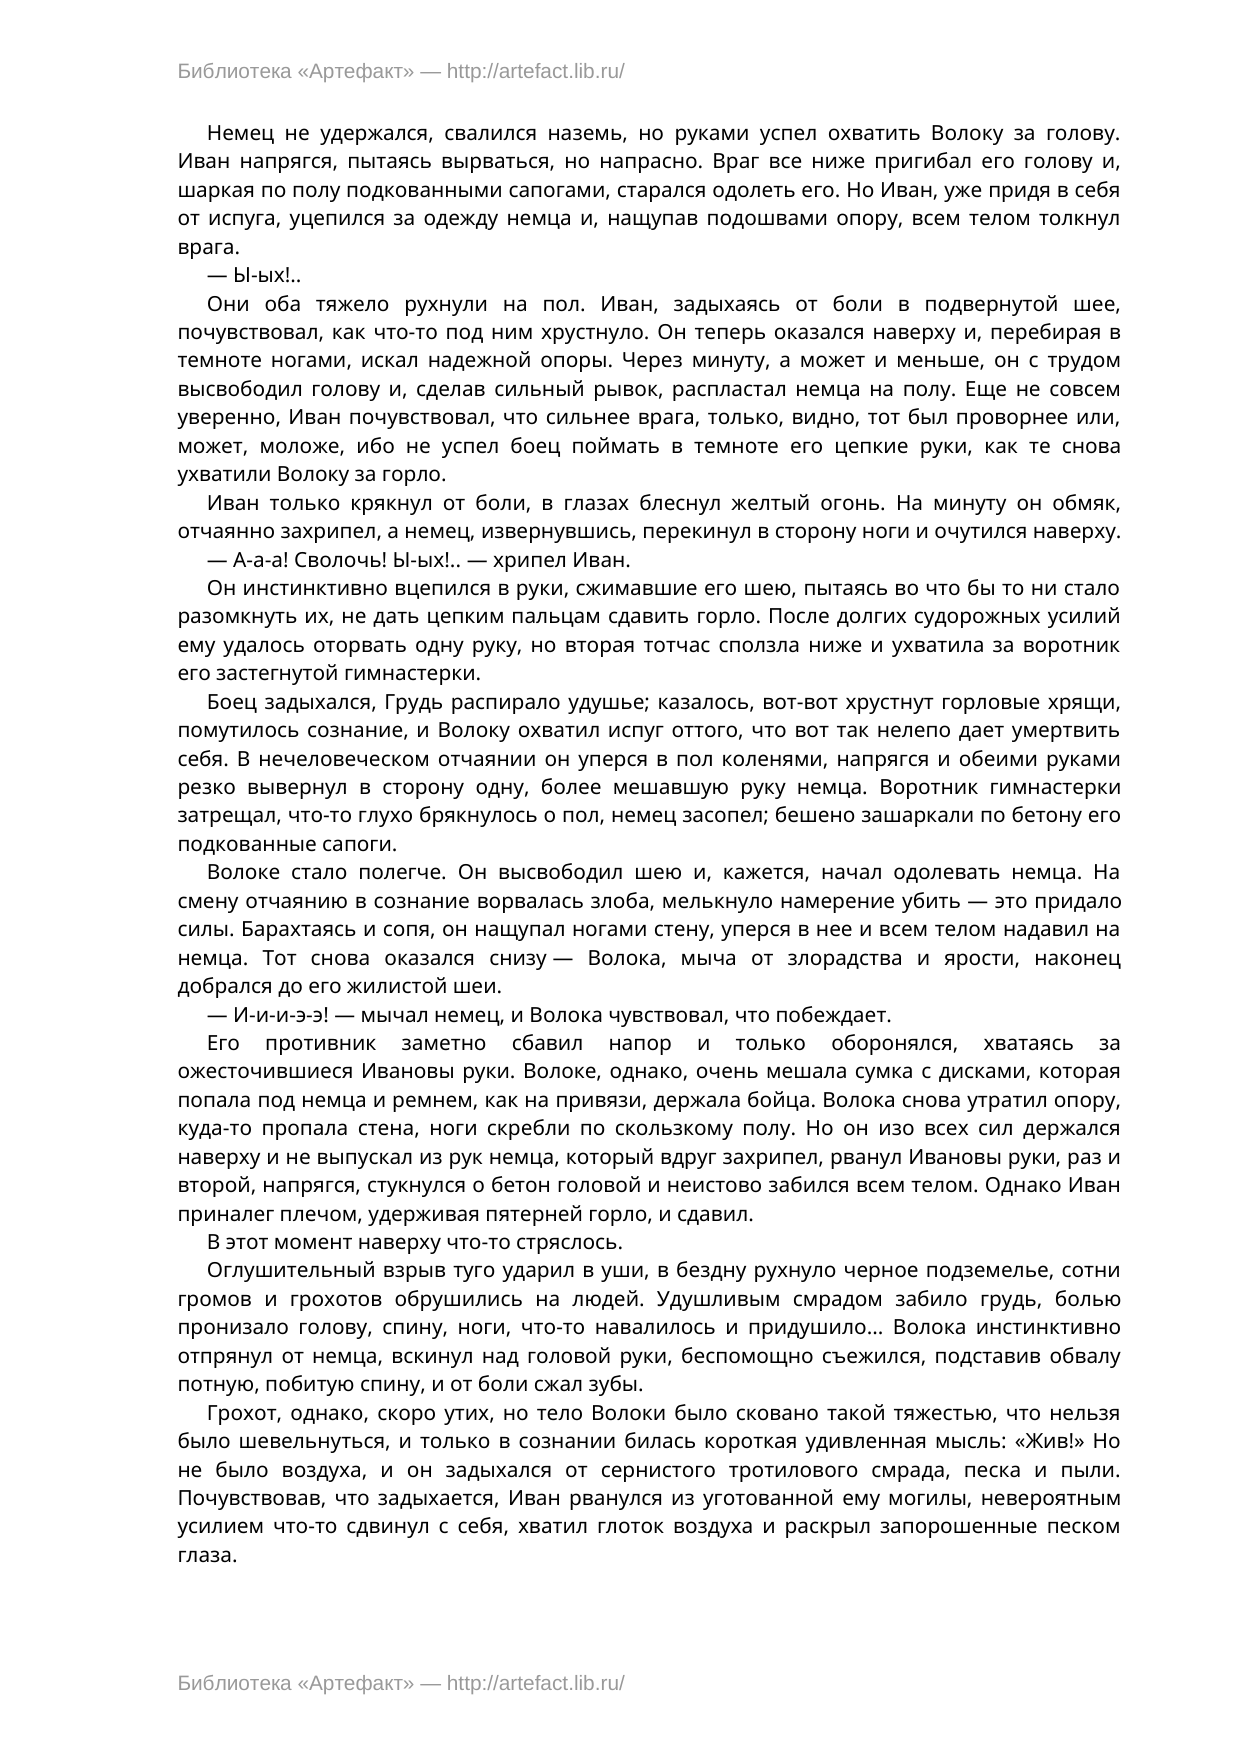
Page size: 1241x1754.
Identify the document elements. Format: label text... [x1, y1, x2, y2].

text — И-и-и-э-э! — мычал немец, и Волока чувствовал, что побеждает. [177, 1000, 1122, 1028]
text Немец не удержался, свалился наземь, но руками успел охватить Волоку за голову. Иван напрягся, пытаясь вырваться, но напрасно. Враг все ниже пригибал его голову и, шаркая по полу подкованными сапогами, старался одолеть его. Но Иван, уже придя в себя от испуга, уцепился за одежду немца и, нащупав подошвами опору, всем телом толкнул врага. [177, 118, 1122, 260]
text Боец задыхался, Грудь распирало удушье; казалось, вот-вот хрустнут горловые хрящи, помутилось сознание, и Волоку охватил испуг оттого, что вот так нелепо дает умертвить себя. В нечеловеческом отчаянии он уперся в пол коленями, напрягся и обеими руками резко вывернул в сторону одну, более мешавшую руку немца. Воротник гимнастерки затрещал, что-то глухо брякнулось о пол, немец засопел; бешено зашаркали по бетону его подкованные сапоги. [177, 687, 1122, 857]
text Иван только крякнул от боли, в глазах блеснул желтый огонь. На минуту он обмяк, отчаянно захрипел, а немец, извернувшись, перекинул в сторону ноги и очутился наверху. [177, 488, 1122, 545]
text — А-а-а! Сволочь! Ы-ых!.. — хрипел Иван. [177, 545, 1122, 573]
text Грохот, однако, скоро утих, но тело Волоки было сковано такой тяжестью, что нельзя было шевельнуться, и только в сознании билась короткая удивленная мысль: «Жив!» Но не было воздуха, и он задыхался от сернистого тротилового смрада, песка и пыли. Почувствовав, что задыхается, Иван рванулся из уготованной ему могилы, невероятным усилием что-то сдвинул с себя, хватил глоток воздуха и раскрыл запорошенные песком глаза. [177, 1398, 1122, 1568]
text В этот момент наверху что-то стряслось. [177, 1227, 1122, 1256]
text Оглушительный взрыв туго ударил в уши, в бездну рухнуло черное подземелье, сотни громов и грохотов обрушились на людей. Удушливым смрадом забило грудь, болью пронизало голову, спину, ноги, что-то навалилось и придушило... Волока инстинктивно отпрянул от немца, вскинул над головой руки, беспомощно съежился, подставив обвалу потную, побитую спину, и от боли сжал зубы. [177, 1256, 1122, 1398]
text Он инстинктивно вцепился в руки, сжимавшие его шею, пытаясь во что бы то ни стало разомкнуть их, не дать цепким пальцам сдавить горло. После долгих судорожных усилий ему удалось оторвать одну руку, но вторая тотчас сползла ниже и ухватила за воротник его застегнутой гимнастерки. [177, 573, 1122, 687]
text Они оба тяжело рухнули на пол. Иван, задыхаясь от боли в подвернутой шее, почувствовал, как что-то под ним хрустнуло. Он теперь оказался наверху и, перебирая в темноте ногами, искал надежной опоры. Через минуту, а может и меньше, он с трудом высвободил голову и, сделав сильный рывок, распластал немца на полу. Еще не совсем уверенно, Иван почувствовал, что сильнее врага, только, видно, тот был проворнее или, может, моложе, ибо не успел боец поймать в темноте его цепкие руки, как те снова ухватили Волоку за горло. [177, 289, 1122, 488]
text — Ы-ых!.. [177, 260, 1122, 289]
text Его противник заметно сбавил напор и только оборонялся, хватаясь за ожесточившиеся Ивановы руки. Волоке, однако, очень мешала сумка с дисками, которая попала под немца и ремнем, как на привязи, держала бойца. Волока снова утратил опору, куда-то пропала стена, ноги скребли по скользкому полу. Но он изо всех сил держался наверху и не выпускал из рук немца, который вдруг захрипел, рванул Ивановы руки, раз и второй, напрягся, стукнулся о бетон головой и неистово забился всем телом. Однако Иван приналег плечом, удерживая пятерней горло, и сдавил. [177, 1028, 1122, 1227]
text Волоке стало полегче. Он высвободил шею и, кажется, начал одолевать немца. На смену отчаянию в сознание ворвалась злоба, мелькнуло намерение убить — это придало силы. Барахтаясь и сопя, он нащупал ногами стену, уперся в нее и всем телом надавил на немца. Тот снова оказался снизу — Волока, мыча от злорадства и ярости, наконец добрался до его жилистой шеи. [177, 857, 1122, 1000]
